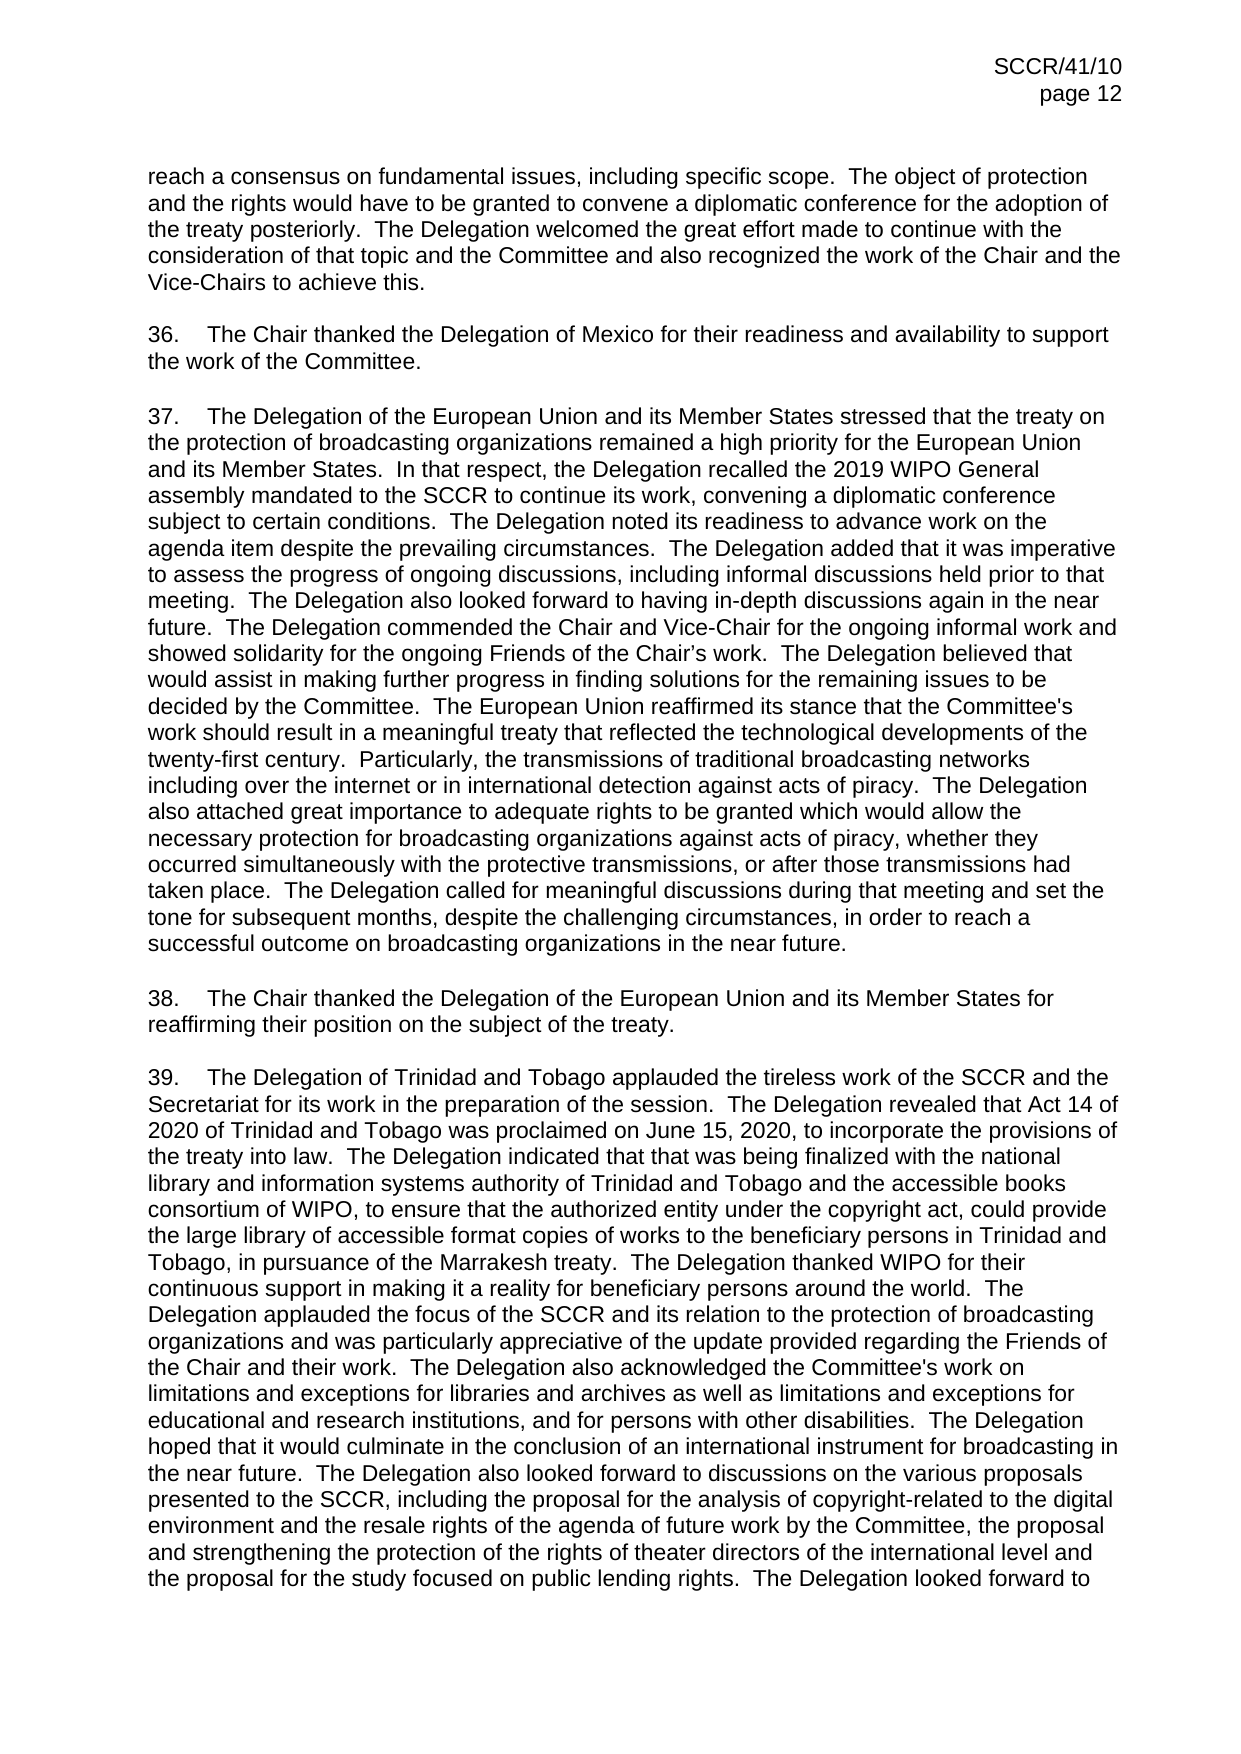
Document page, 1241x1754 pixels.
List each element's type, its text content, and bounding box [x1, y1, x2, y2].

list The Chair thanked the Delegation of Mexico for their readiness and availability to support the work of the Committee. [148, 321, 1122, 374]
list The Delegation of the European Union and its Member States stressed that the treaty on the protection of broadcasting organizations remained a high priority for the European Union and its Member States. In that respect, the Delegation recalled the 2019 WIPO General assembly mandated to the SCCR to continue its work, convening a diplomatic conference subject to certain conditions. The Delegation noted its readiness to advance work on the agenda item despite the prevailing circumstances. The Delegation added that it was imperative to assess the progress of ongoing discussions, including informal discussions held prior to that meeting. The Delegation also looked forward to having in-depth discussions again in the near future. The Delegation commended the Chair and Vice-Chair for the ongoing informal work and showed solidarity for the ongoing Friends of the Chair’s work. The Delegation believed that would assist in making further progress in finding solutions for the remaining issues to be decided by the Committee. The European Union reaffirmed its stance that the Committee's work should result in a meaningful treaty that reflected the technological developments of the twenty-first century. Particularly, the transmissions of traditional broadcasting networks including over the internet or in international detection against acts of piracy. The Delegation also attached great importance to adequate rights to be granted which would allow the necessary protection for broadcasting organizations against acts of piracy, whether they occurred simultaneously with the protective transmissions, or after those transmissions had taken place. The Delegation called for meaningful discussions during that meeting and set the tone for subsequent months, despite the challenging circumstances, in order to reach a successful outcome on broadcasting organizations in the near future. [148, 403, 1122, 956]
list The Chair thanked the Delegation of the European Union and its Member States for reaffirming their position on the subject of the treaty. [148, 985, 1122, 1038]
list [148, 163, 1122, 295]
list The Delegation of Trinidad and Tobago applauded the tireless work of the SCCR and the [148, 1064, 1122, 1091]
